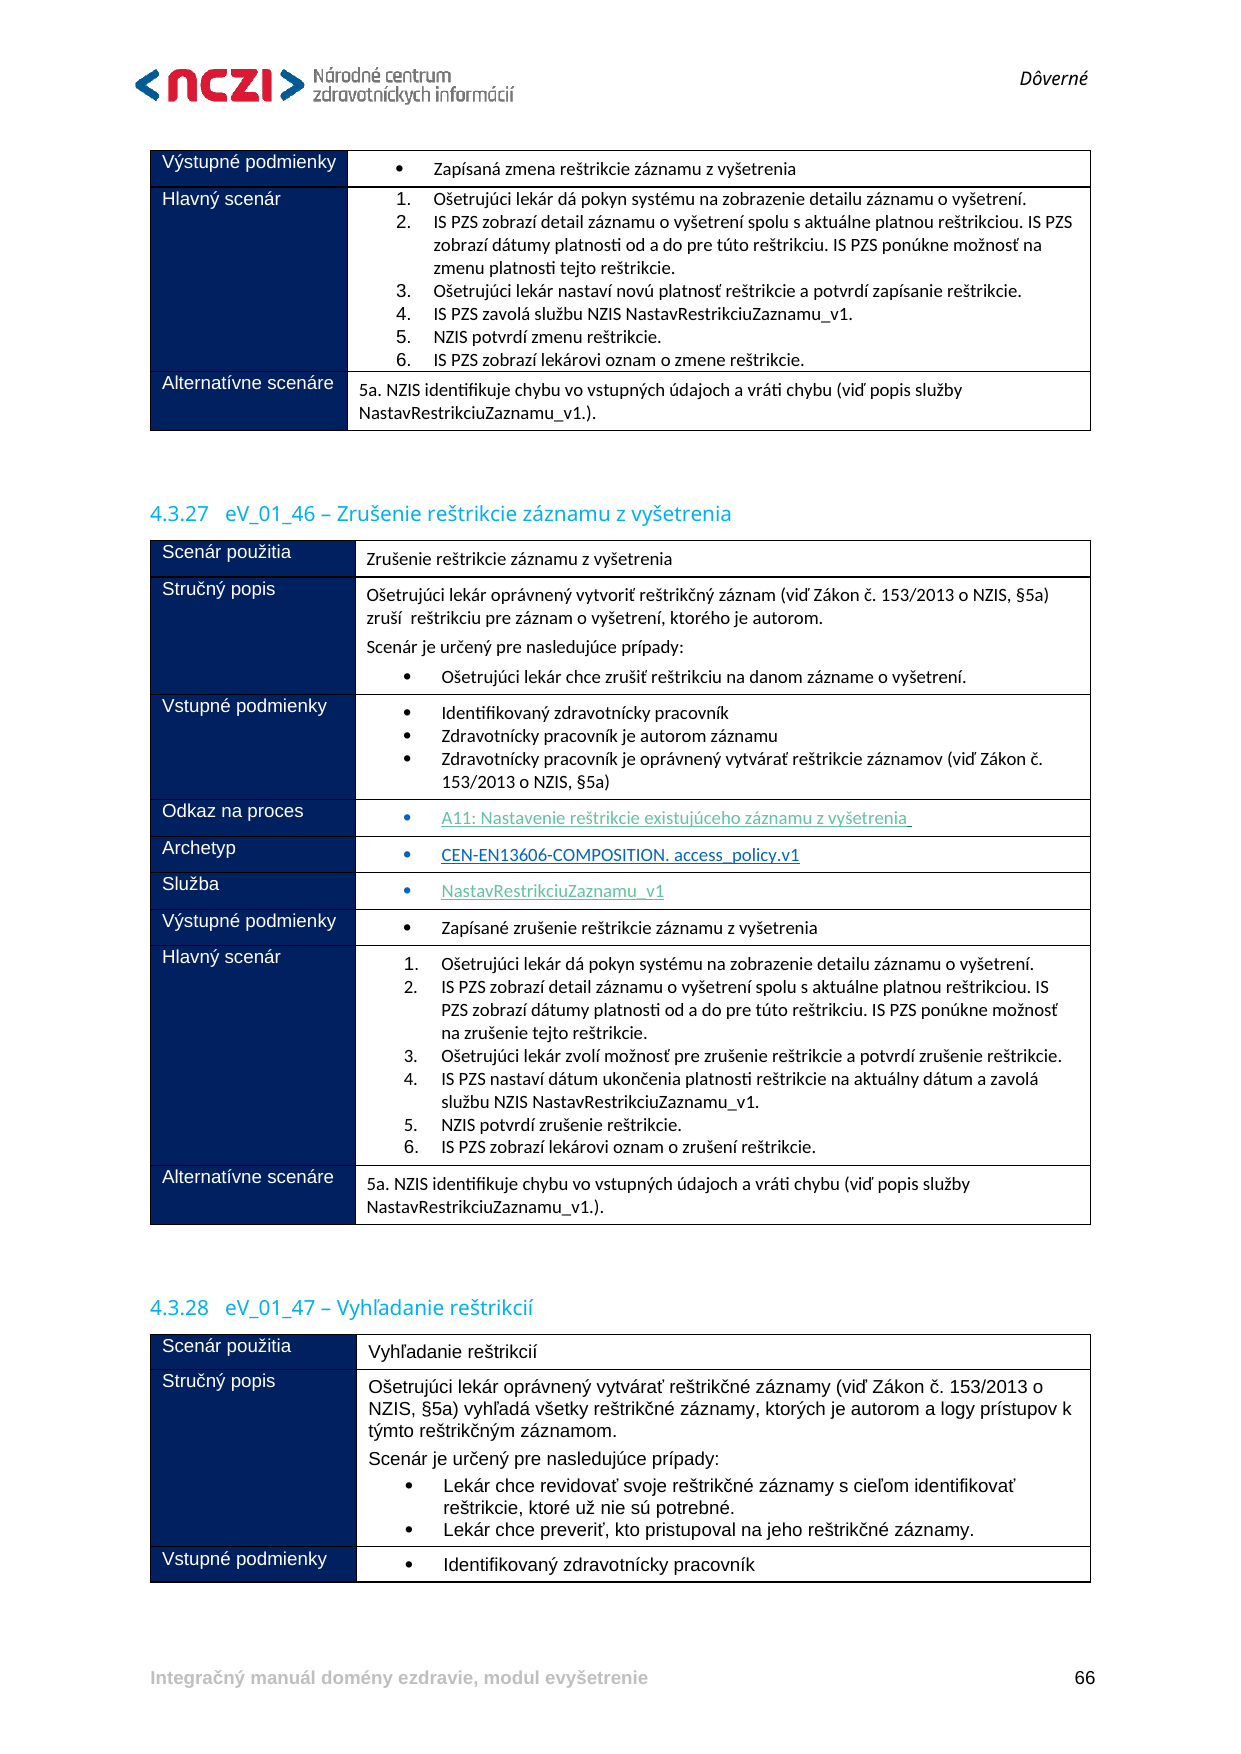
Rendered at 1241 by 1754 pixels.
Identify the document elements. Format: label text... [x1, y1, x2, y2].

table_cell Vstupné podmienky [151, 695, 355, 799]
table_cell Alternatívne scenáre [151, 1166, 355, 1224]
table_cell Služba [151, 873, 355, 909]
table_cell Ošetrujúci lekár dá pokyn systému na zobrazenie detailu záznamu o vyšetrení. IS PZS zobrazí detail záznamu o vyšetrení spolu s aktuálne platnou reštrikciou. IS PZS zobrazí dátumy platnosti od a do pre túto reštrikciu. IS PZS ponúkne možnosť na zmenu platnosti tejto reštrikcie. Ošetrujúci lekár nastaví novú platnosť reštrikcie a potvrdí zapísanie reštrikcie. IS PZS zavolá službu NZIS NastavRestrikciuZaznamu_v1. NZIS potvrdí zmenu reštrikcie. IS PZS zobrazí lekárovi oznam o zmene reštrikcie. [348, 188, 1090, 371]
table_cell Hlavný scenár [151, 188, 347, 371]
table_cell Zapísané zrušenie reštrikcie záznamu z vyšetrenia [356, 910, 1090, 945]
table_cell Výstupné podmienky [151, 151, 347, 186]
table_cell Identifikovaný zdravotnícky pracovník Zdravotnícky pracovník je autorom záznamu Zdravotnícky pracovník je oprávnený vytvárať reštrikcie záznamov (viď Zákon č. 153/2013 o NZIS, §5a) [356, 695, 1090, 799]
table_cell Výstupné podmienky [151, 910, 355, 945]
table_header Scenár použitia [151, 1335, 356, 1369]
subtitle eV_01_46 – Zrušenie reštrikcie záznamu z vyšetrenia [150, 499, 1090, 527]
table_cell 5a. NZIS identifikuje chybu vo vstupných údajoch a vráti chybu (viď popis služby NastavRestrikciuZaznamu_v1.). [356, 1166, 1090, 1224]
table_cell NastavRestrikciuZaznamu_v1 [356, 873, 1090, 909]
table_cell Ošetrujúci lekár dá pokyn systému na zobrazenie detailu záznamu o vyšetrení. IS PZS zobrazí detail záznamu o vyšetrení spolu s aktuálne platnou reštrikciou. IS PZS zobrazí dátumy platnosti od a do pre túto reštrikciu. IS PZS ponúkne možnosť na zrušenie tejto reštrikcie. Ošetrujúci lekár zvolí možnosť pre zrušenie reštrikcie a potvrdí zrušenie reštrikcie. IS PZS nastaví dátum ukončenia platnosti reštrikcie na aktuálny dátum a zavolá službu NZIS NastavRestrikciuZaznamu_v1. NZIS potvrdí zrušenie reštrikcie. IS PZS zobrazí lekárovi oznam o zrušení reštrikcie. [356, 946, 1090, 1165]
table_header Scenár použitia [151, 541, 355, 576]
table_cell Archetyp [151, 837, 355, 872]
table_header Zrušenie reštrikcie záznamu z vyšetrenia [356, 541, 1090, 576]
table_cell 5a. NZIS identifikuje chybu vo vstupných údajoch a vráti chybu (viď popis služby NastavRestrikciuZaznamu_v1.). [348, 372, 1090, 430]
table_cell Hlavný scenár [151, 946, 355, 1165]
table_cell Alternatívne scenáre [151, 372, 347, 430]
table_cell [357, 1547, 1090, 1581]
table_cell Stručný popis [151, 1370, 356, 1546]
picture [123, 53, 526, 118]
table_cell Ošetrujúci lekár oprávnený vytvárať reštrikčné záznamy (viď Zákon č. 153/2013 o NZIS, §5a) vyhľadá všetky reštrikčné záznamy, ktorých je autorom a logy prístupov k týmto reštrikčným záznamom. Scenár je určený pre nasledujúce prípady: Lekár chce revidovať svoje reštrikčné záznamy s cieľom identifikovať reštrikcie, ktoré už nie sú potrebné. Lekár chce preveriť, kto pristupoval na jeho reštrikčné záznamy. [357, 1370, 1090, 1546]
table_cell Ošetrujúci lekár oprávnený vytvoriť reštrikčný záznam (viď Zákon č. 153/2013 o NZIS, §5a) zruší reštrikciu pre záznam o vyšetrení, ktorého je autorom. Scenár je určený pre nasledujúce prípady: Ošetrujúci lekár chce zrušiť reštrikciu na danom zázname o vyšetrení. [356, 578, 1090, 694]
table_cell Zapísaná zmena reštrikcie záznamu z vyšetrenia [348, 151, 1090, 186]
table_header Vyhľadanie reštrikcií [357, 1335, 1090, 1369]
table_cell A11: Nastavenie reštrikcie existujúceho záznamu z vyšetrenia [356, 800, 1090, 836]
table_cell CEN-EN13606-COMPOSITION. access_policy.v1 [356, 837, 1090, 872]
subtitle eV_01_47 – Vyhľadanie reštrikcií [150, 1293, 1090, 1321]
table_cell Odkaz na proces [151, 800, 355, 836]
table_cell Vstupné podmienky [151, 1547, 356, 1581]
table_cell Stručný popis [151, 578, 355, 694]
